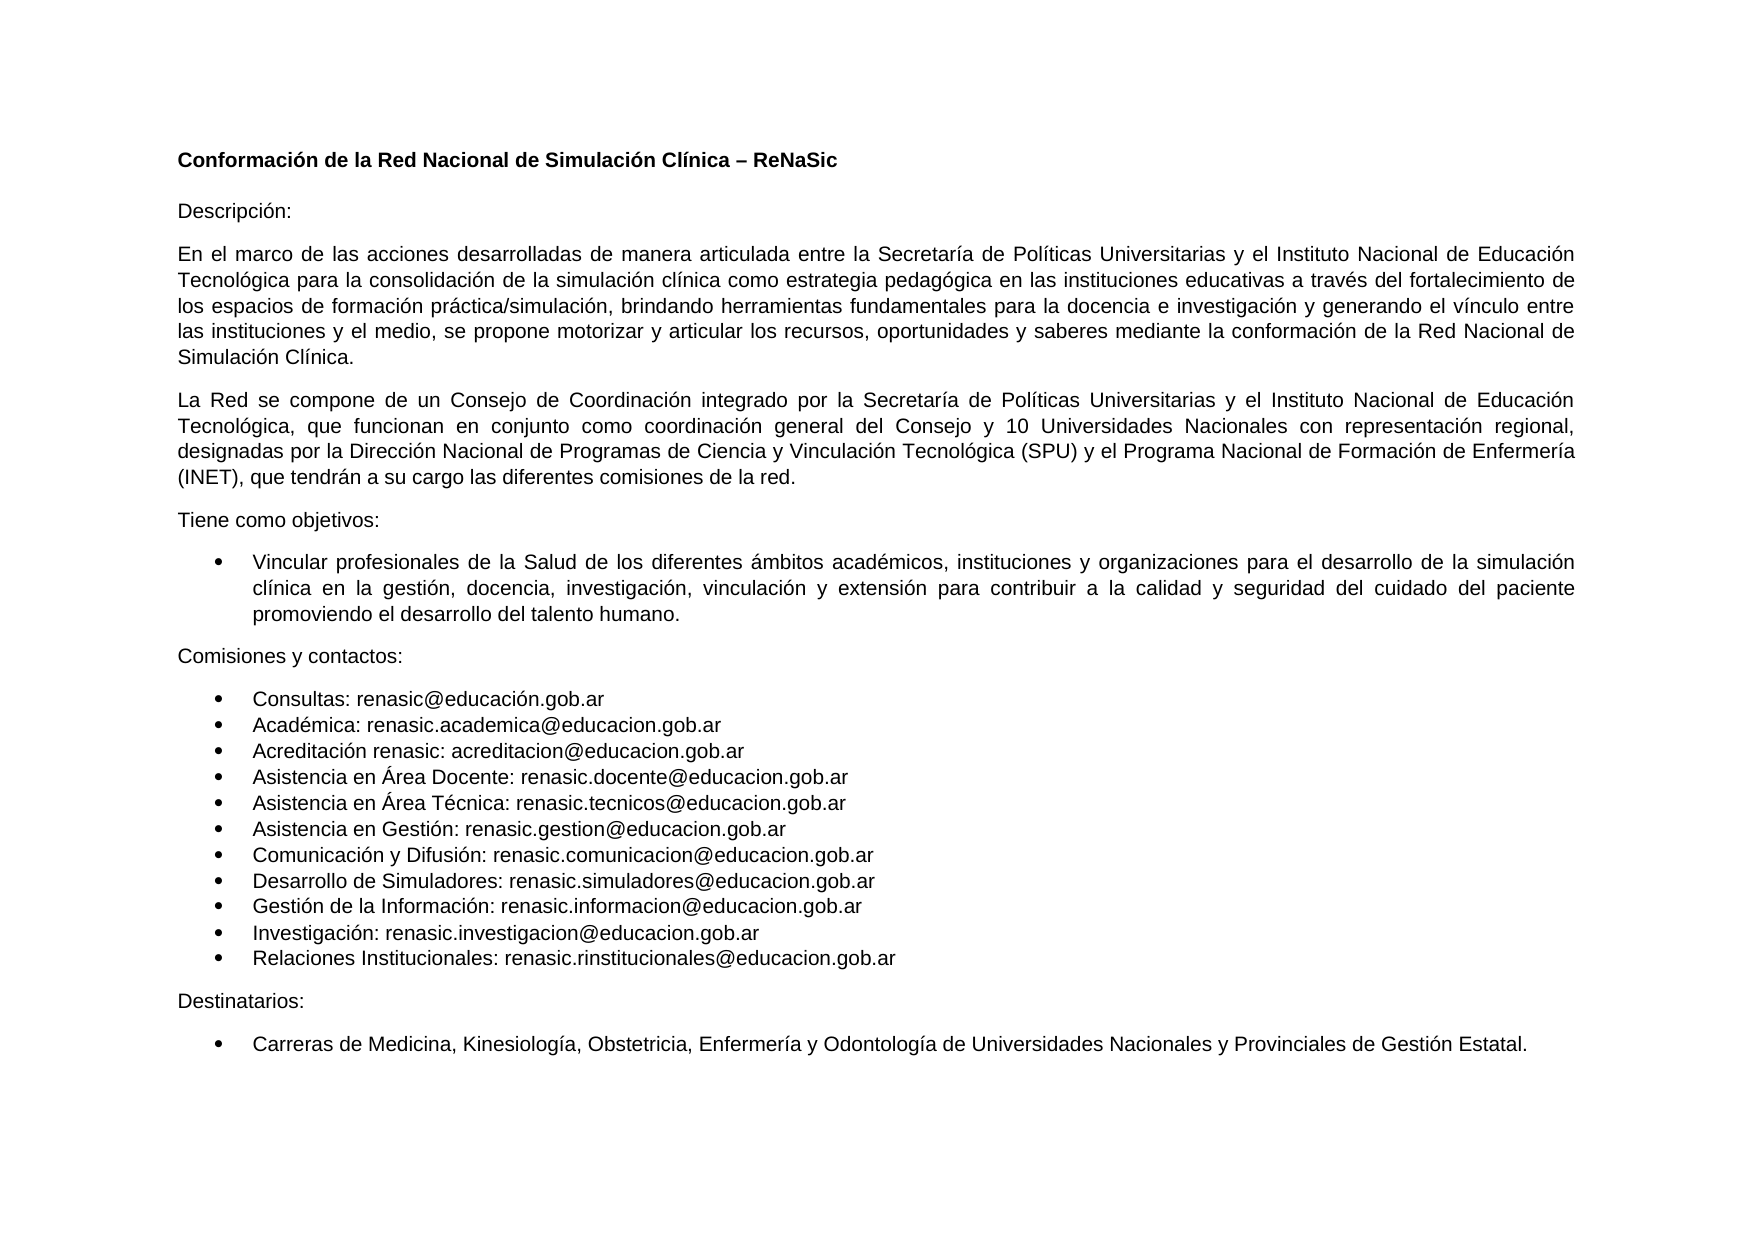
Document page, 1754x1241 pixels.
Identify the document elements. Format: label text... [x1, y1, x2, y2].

list Asistencia en Área Docente: renasic.docente@educacion.gob.ar [215, 765, 1577, 789]
list Asistencia en Área Técnica: renasic.tecnicos@educacion.gob.ar [215, 791, 1577, 815]
list Gestión de la Información: renasic.informacion@educacion.gob.ar [215, 894, 1577, 918]
text Descripción: [177, 199, 1577, 223]
text Tiene como objetivos: [177, 508, 1577, 532]
list Vincular profesionales de la Salud de los diferentes ámbitos académicos, instituciones y organizaciones para el desarrollo de la simulación clínica en la gestión, docencia, investigación, vinculación y extensión para contribuir a la calidad y seguridad del cuidado del paciente promoviendo el desarrollo del talento humano. [215, 550, 1577, 626]
text Conformación de la Red Nacional de Simulación Clínica – ReNaSic [177, 148, 1577, 172]
list Desarrollo de Simuladores: renasic.simuladores@educacion.gob.ar [215, 868, 1577, 892]
text Destinatarios: [177, 989, 1577, 1013]
text La Red se compone de un Consejo de Coordinación integrado por la Secretaría de Políticas Universitarias y el Instituto Nacional de Educación Tecnológica, que funcionan en conjunto como coordinación general del Consejo y 10 Universidades Nacionales con representación regional, designadas por la Dirección Nacional de Programas de Ciencia y Vinculación Tecnológica (SPU) y el Programa Nacional de Formación de Enfermería (INET), que tendrán a su cargo las diferentes comisiones de la red. [177, 388, 1577, 489]
list Asistencia en Gestión: renasic.gestion@educacion.gob.ar [215, 817, 1577, 841]
text En el marco de las acciones desarrolladas de manera articulada entre la Secretaría de Políticas Universitarias y el Instituto Nacional de Educación Tecnológica para la consolidación de la simulación clínica como estrategia pedagógica en las instituciones educativas a través del fortalecimiento de los espacios de formación práctica/simulación, brindando herramientas fundamentales para la docencia e investigación y generando el vínculo entre las instituciones y el medio, se propone motorizar y articular los recursos, oportunidades y saberes mediante la conformación de la Red Nacional de Simulación Clínica. [177, 242, 1577, 369]
text Comisiones y contactos: [177, 644, 1577, 668]
list Consultas: renasic@educación.gob.ar [215, 687, 1577, 711]
list Investigación: renasic.investigacion@educacion.gob.ar [215, 920, 1577, 944]
list Acreditación renasic: acreditacion@educacion.gob.ar [215, 739, 1577, 763]
list Académica: renasic.academica@educacion.gob.ar [215, 713, 1577, 737]
list Relaciones Institucionales: renasic.rinstitucionales@educacion.gob.ar [215, 946, 1577, 970]
list Comunicación y Difusión: renasic.comunicacion@educacion.gob.ar [215, 842, 1577, 867]
list Carreras de Medicina, Kinesiología, Obstetricia, Enfermería y Odontología de Universidades Nacionales y Provinciales de Gestión Estatal. [215, 1031, 1577, 1055]
